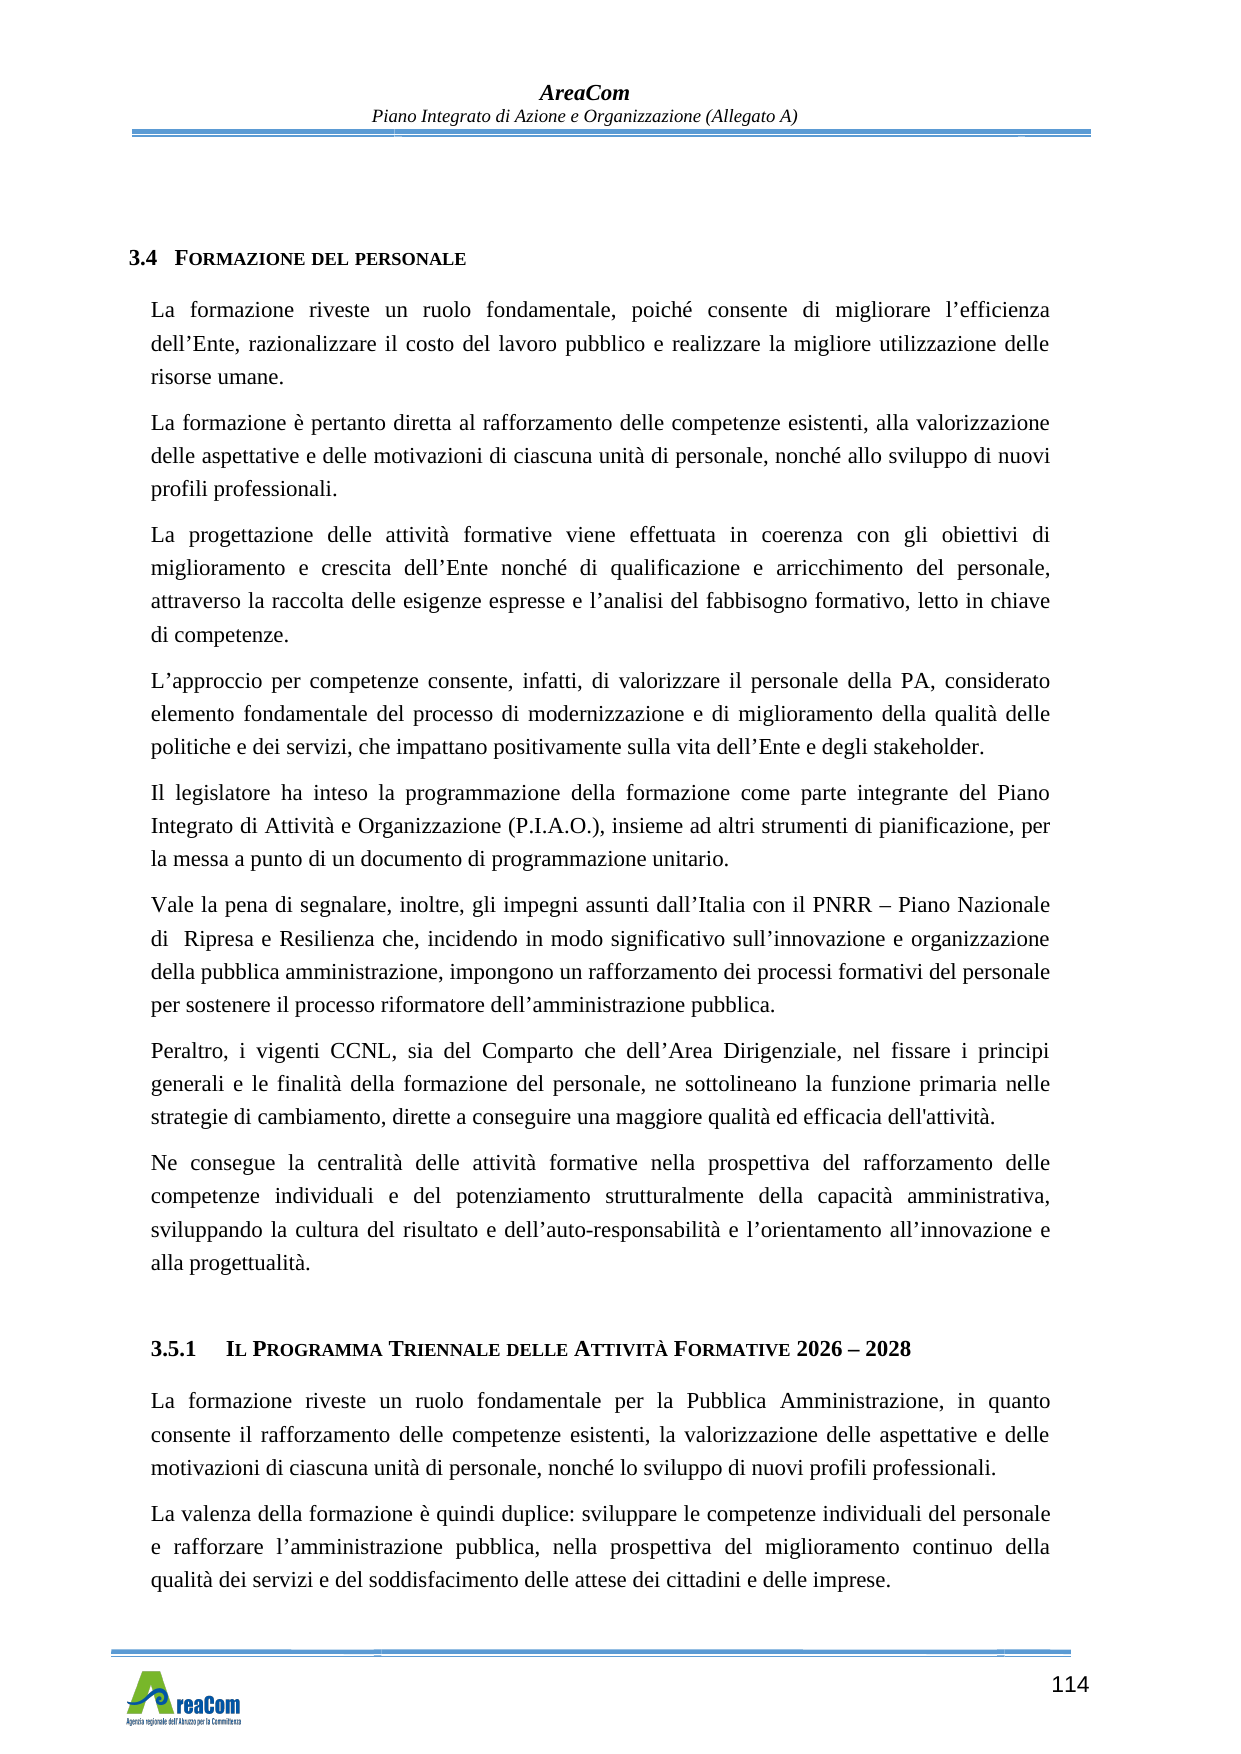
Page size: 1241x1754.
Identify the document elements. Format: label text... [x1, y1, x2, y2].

text Vale la pena di segnalare, inoltre, gli impegni assunti dall’Italia con il PNRR – Piano Nazionale di Ripresa e Resilienza che, incidendo in modo significativo sull’innovazione e organizzazione della pubblica amministrazione, impongono un rafforzamento dei processi formativi del personale per sostenere il processo riformatore dell’amministrazione pubblica. [151, 892, 1052, 1017]
text La formazione riveste un ruolo fondamentale, poiché consente di migliorare l’efficienza dell’Ente, razionalizzare il costo del lavoro pubblico e realizzare la migliore utilizzazione delle risorse umane. [151, 296, 1052, 389]
text La formazione riveste un ruolo fondamentale per la Pubblica Amministrazione, in quanto consente il rafforzamento delle competenze esistenti, la valorizzazione delle aspettative e delle motivazioni di ciascuna unità di personale, nonché lo sviluppo di nuovi profili professionali. [151, 1387, 1052, 1480]
text L’approccio per competenze consente, infatti, di valorizzare il personale della PA, considerato elemento fondamentale del processo di modernizzazione e di miglioramento della qualità delle politiche e dei servizi, che impattano positivamente sulla vita dell’Ente e degli stakeholder. [151, 667, 1052, 759]
text Ne consegue la centralità delle attività formative nella prospettiva del rafforzamento delle competenze individuali e del potenziamento strutturalmente della capacità amministrativa, sviluppando la cultura del risultato e dell’auto-responsabilità e l’orientamento all’innovazione e alla progettualità. [151, 1149, 1052, 1275]
text La progettazione delle attività formative viene effettuata in coerenza con gli obiettivi di miglioramento e crescita dell’Ente nonché di qualificazione e arricchimento del personale, attraverso la raccolta delle esigenze espresse e l’analisi del fabbisogno formativo, letto in chiave di competenze. [151, 521, 1052, 647]
text Il legislatore ha inteso la programmazione della formazione come parte integrante del Piano Integrato di Attività e Organizzazione (P.I.A.O.), insieme ad altri strumenti di pianificazione, per la messa a punto di un documento di programmazione unitario. [151, 779, 1052, 872]
subtitle Il Programma Triennale delle Attività Formative 2026 – 2028 [151, 1335, 1065, 1361]
text La valenza della formazione è quindi duplice: sviluppare le competenze individuali del personale e rafforzare l’amministrazione pubblica, nella prospettiva del miglioramento continuo della qualità dei servizi e del soddisfacimento delle attese dei cittadini e delle imprese. [151, 1500, 1052, 1592]
text La formazione è pertanto diretta al rafforzamento delle competenze esistenti, alla valorizzazione delle aspettative e delle motivazioni di ciascuna unità di personale, nonché allo sviluppo di nuovi profili professionali. [151, 409, 1052, 501]
subtitle Formazione del personale [128, 244, 1065, 270]
picture [121, 1668, 247, 1728]
text Peraltro, i vigenti CCNL, sia del Comparto che dell’Area Dirigenziale, nel fissare i principi generali e le finalità della formazione del personale, ne sottolineano la funzione primaria nelle strategie di cambiamento, dirette a conseguire una maggiore qualità ed efficacia dell'attività. [151, 1037, 1052, 1130]
